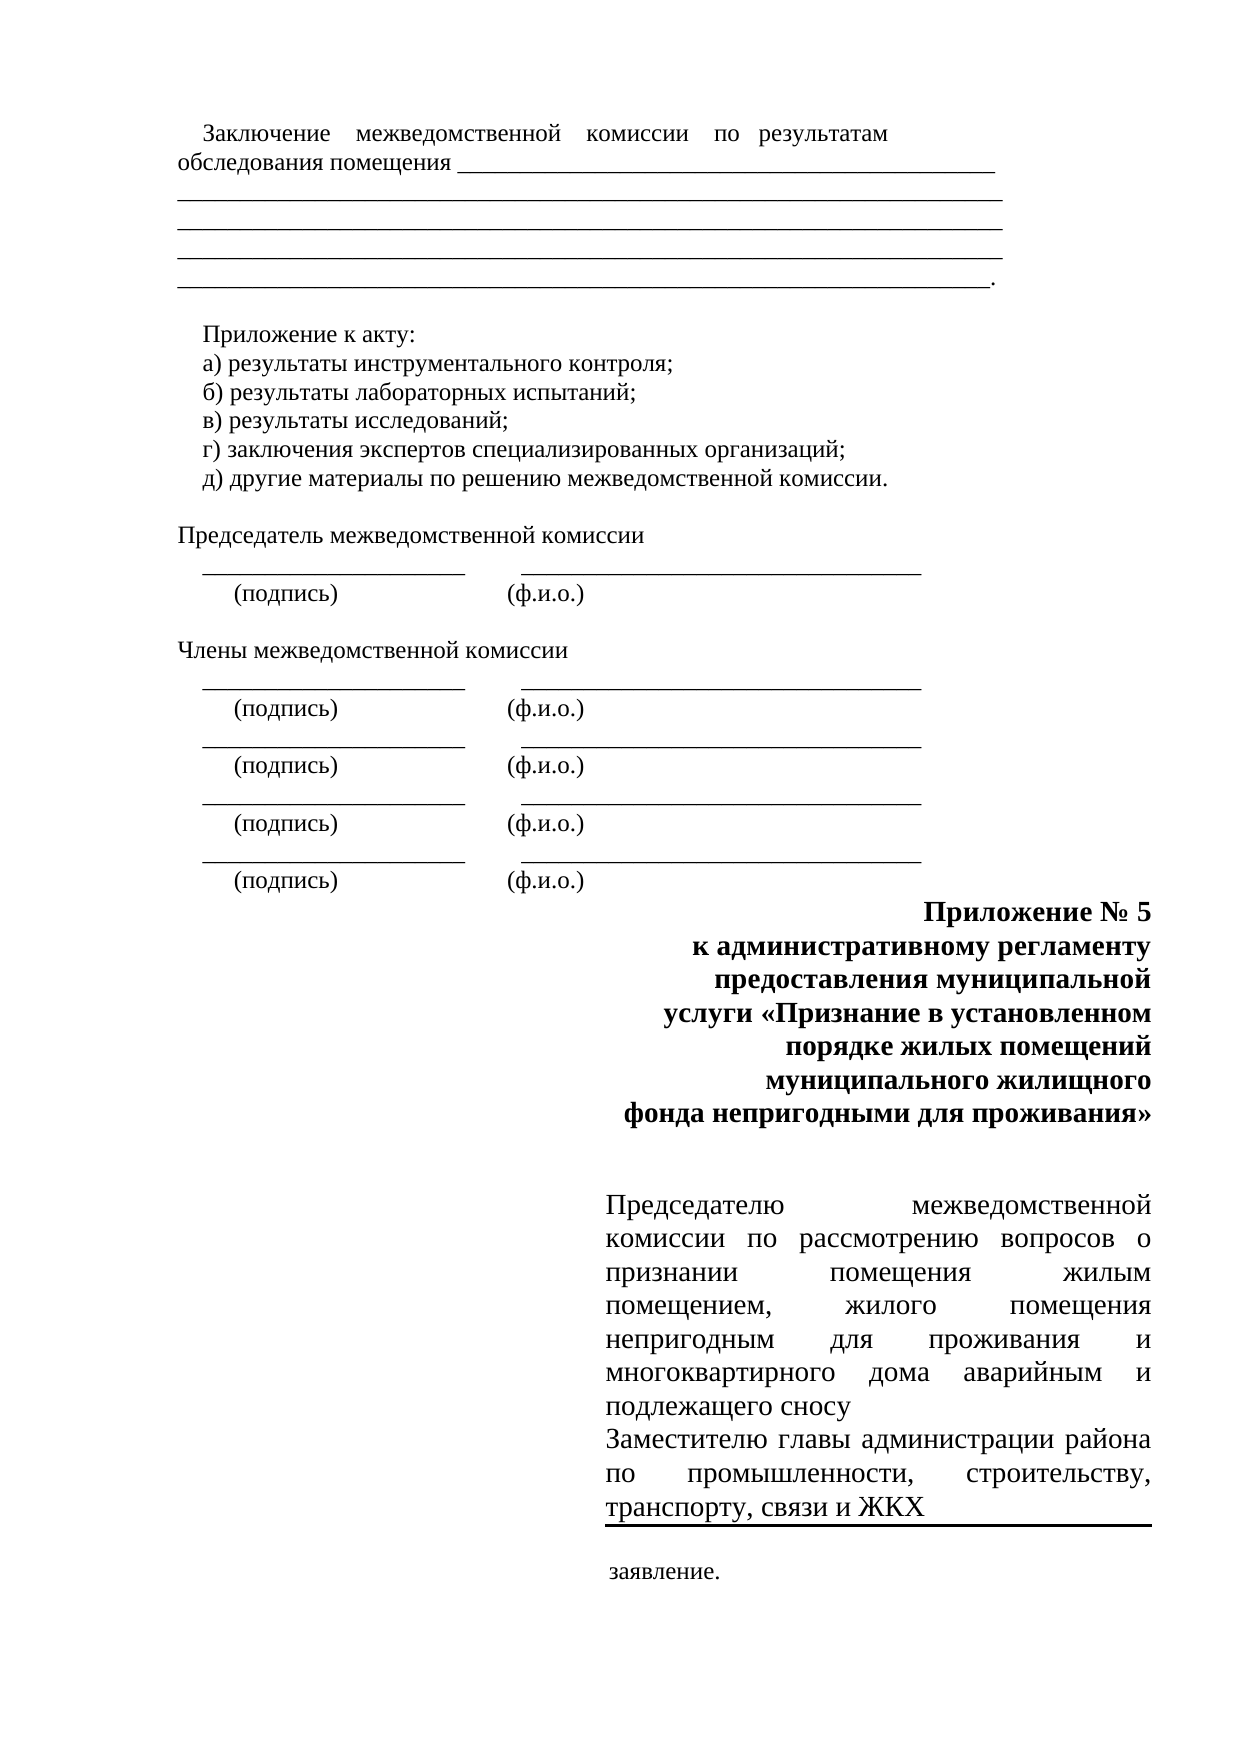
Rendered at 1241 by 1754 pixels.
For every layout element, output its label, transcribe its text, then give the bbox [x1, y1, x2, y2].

text в) результаты исследований; [177, 406, 1152, 434]
text к административному регламенту [650, 928, 1152, 961]
text Члены межведомственной комиссии [177, 636, 1152, 664]
text _____________________ ________________________________ [177, 549, 1152, 578]
text д) другие материалы по решению межведомственной комиссии. [177, 463, 1152, 492]
text Председатель межведомственной комиссии [177, 521, 1152, 549]
text б) результаты лабораторных испытаний; [177, 377, 1152, 406]
text _________________________________________________________________. [177, 262, 1152, 291]
text _____________________ ________________________________ [177, 837, 1152, 866]
text (подпись) (ф.и.о.) [177, 866, 1152, 894]
text __________________________________________________________________ [177, 233, 1152, 262]
text а) результаты инструментального контроля; [177, 348, 1152, 377]
text предоставления муниципальной [177, 961, 1152, 995]
text (подпись) (ф.и.о.) [177, 751, 1152, 779]
text (подпись) (ф.и.о.) [177, 693, 1152, 722]
text заявление. [177, 1556, 1152, 1585]
text услуги «Признание в установленном [177, 995, 1152, 1028]
text _____________________ ________________________________ [177, 779, 1152, 808]
text Председателю межведомственной комиссии по рассмотрению вопросов о признании помещения жилым помещением, жилого помещения непригодным для проживания и многоквартирного дома аварийным и подлежащего сносу [605, 1187, 1152, 1422]
text обследования помещения ___________________________________________ [177, 147, 1152, 176]
text муниципального жилищного [177, 1062, 1152, 1096]
text (подпись) (ф.и.о.) [177, 808, 1152, 837]
text порядке жилых помещений [177, 1028, 1152, 1062]
text __________________________________________________________________ [177, 204, 1152, 233]
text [177, 176, 1152, 204]
text Заместителю главы администрации района по промышленности, строительству, транспорту, связи и ЖКХ [605, 1422, 1152, 1524]
text г) заключения экспертов специализированных организаций; [177, 434, 1152, 463]
text (подпись) (ф.и.о.) [177, 578, 1152, 607]
text Заключение межведомственной комиссии по результатам [177, 118, 1152, 147]
text _____________________ ________________________________ [177, 664, 1152, 693]
text Приложение № 5 [177, 894, 1152, 928]
text фонда непригодными для проживания» [177, 1096, 1152, 1129]
text _____________________ ________________________________ [177, 722, 1152, 751]
text Приложение к акту: [177, 319, 1152, 348]
